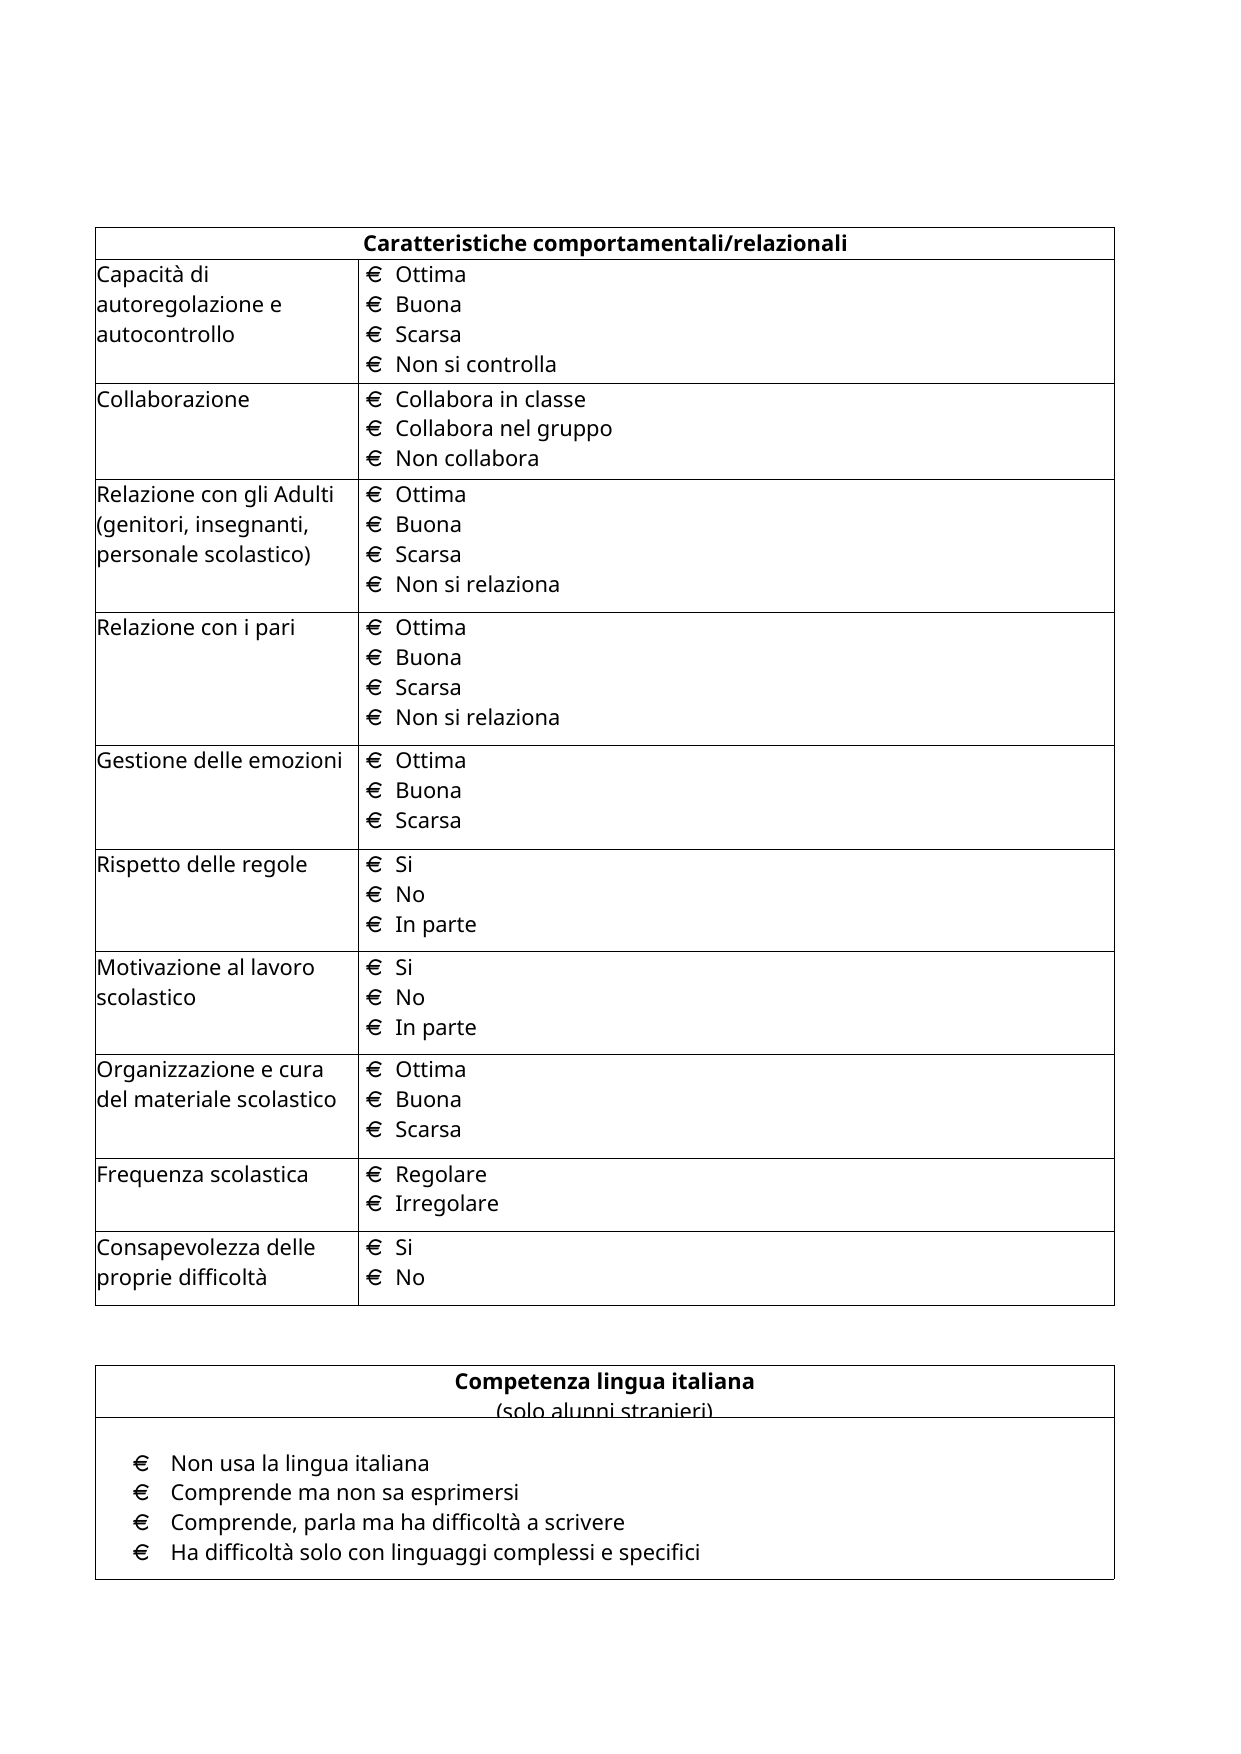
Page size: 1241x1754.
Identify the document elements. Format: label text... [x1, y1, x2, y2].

table_cell Motivazione al lavoro scolastico [96, 952, 358, 1054]
table_cell Si No In parte [359, 850, 1114, 951]
table_header Competenza lingua italiana (solo alunni stranieri) [96, 1366, 1114, 1417]
table_cell Collabora in classe Collabora nel gruppo Non collabora [359, 384, 1114, 479]
table_cell Non usa la lingua italiana Comprende ma non sa esprimersi Comprende, parla ma ha difficoltà a scrivere Ha difficoltà solo con linguaggi complessi e specifici [96, 1418, 1114, 1579]
table_cell Ottima Buona Scarsa Non si relaziona [359, 613, 1114, 744]
table_cell Si No In parte [359, 952, 1114, 1054]
table_cell Capacità di autoregolazione e autocontrollo [96, 260, 358, 383]
table_cell Ottima Buona Scarsa [359, 1055, 1114, 1158]
table_cell Consapevolezza delle proprie difficoltà [96, 1232, 358, 1305]
table_cell Gestione delle emozioni [96, 746, 358, 849]
table_cell Ottima Buona Scarsa Non si relaziona [359, 480, 1114, 611]
table_cell Relazione con i pari [96, 613, 358, 744]
table_header Caratteristiche comportamentali/relazionali [96, 228, 1114, 258]
table_cell Ottima Buona Scarsa Non si controlla [359, 260, 1114, 383]
table_cell Frequenza scolastica [96, 1159, 358, 1231]
table_cell Si No [359, 1232, 1114, 1305]
table_cell Collaborazione [96, 384, 358, 479]
table_cell Regolare Irregolare [359, 1159, 1114, 1231]
table_cell Relazione con gli Adulti (genitori, insegnanti, personale scolastico) [96, 480, 358, 611]
table_cell Ottima Buona Scarsa [359, 746, 1114, 849]
table_cell Organizzazione e cura del materiale scolastico [96, 1055, 358, 1158]
table_cell Rispetto delle regole [96, 850, 358, 951]
